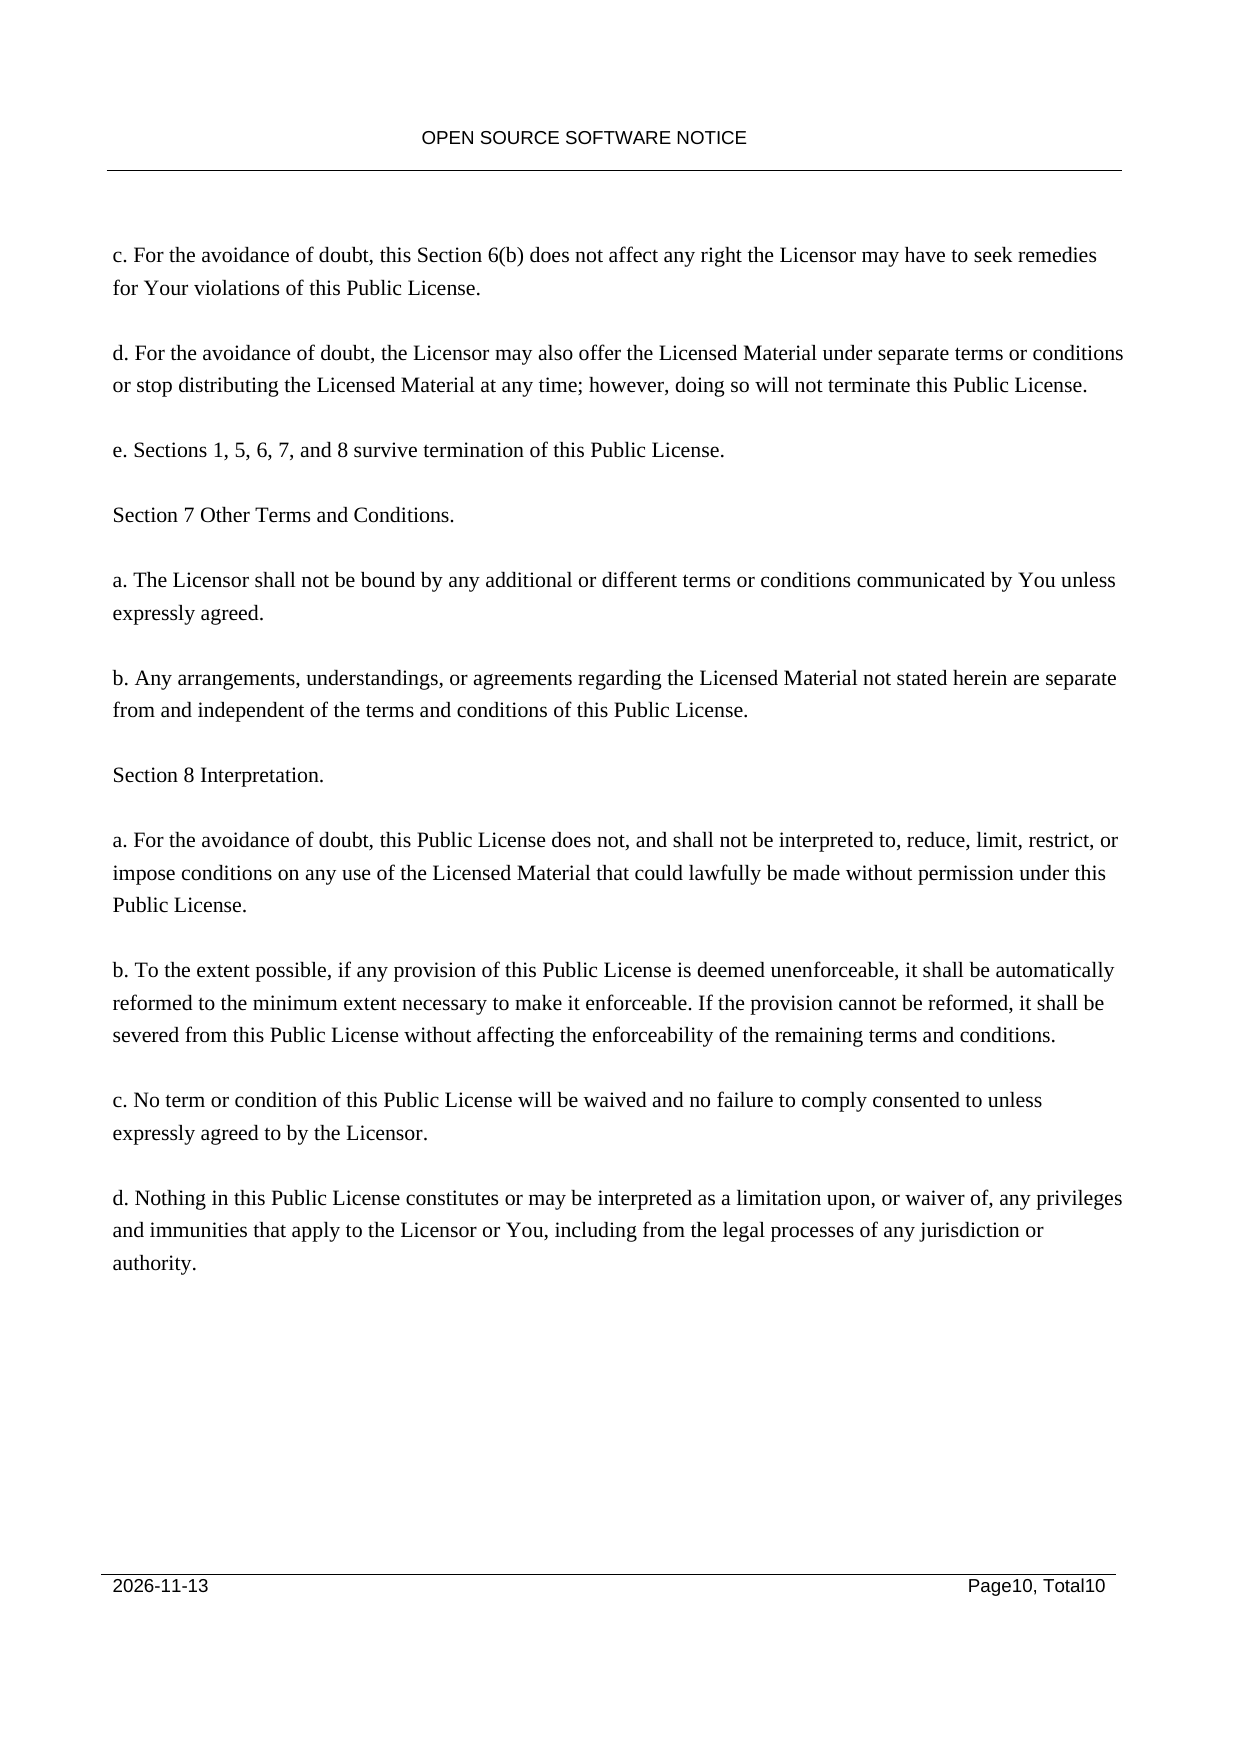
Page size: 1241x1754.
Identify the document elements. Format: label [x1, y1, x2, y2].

text [112, 206, 1128, 1279]
